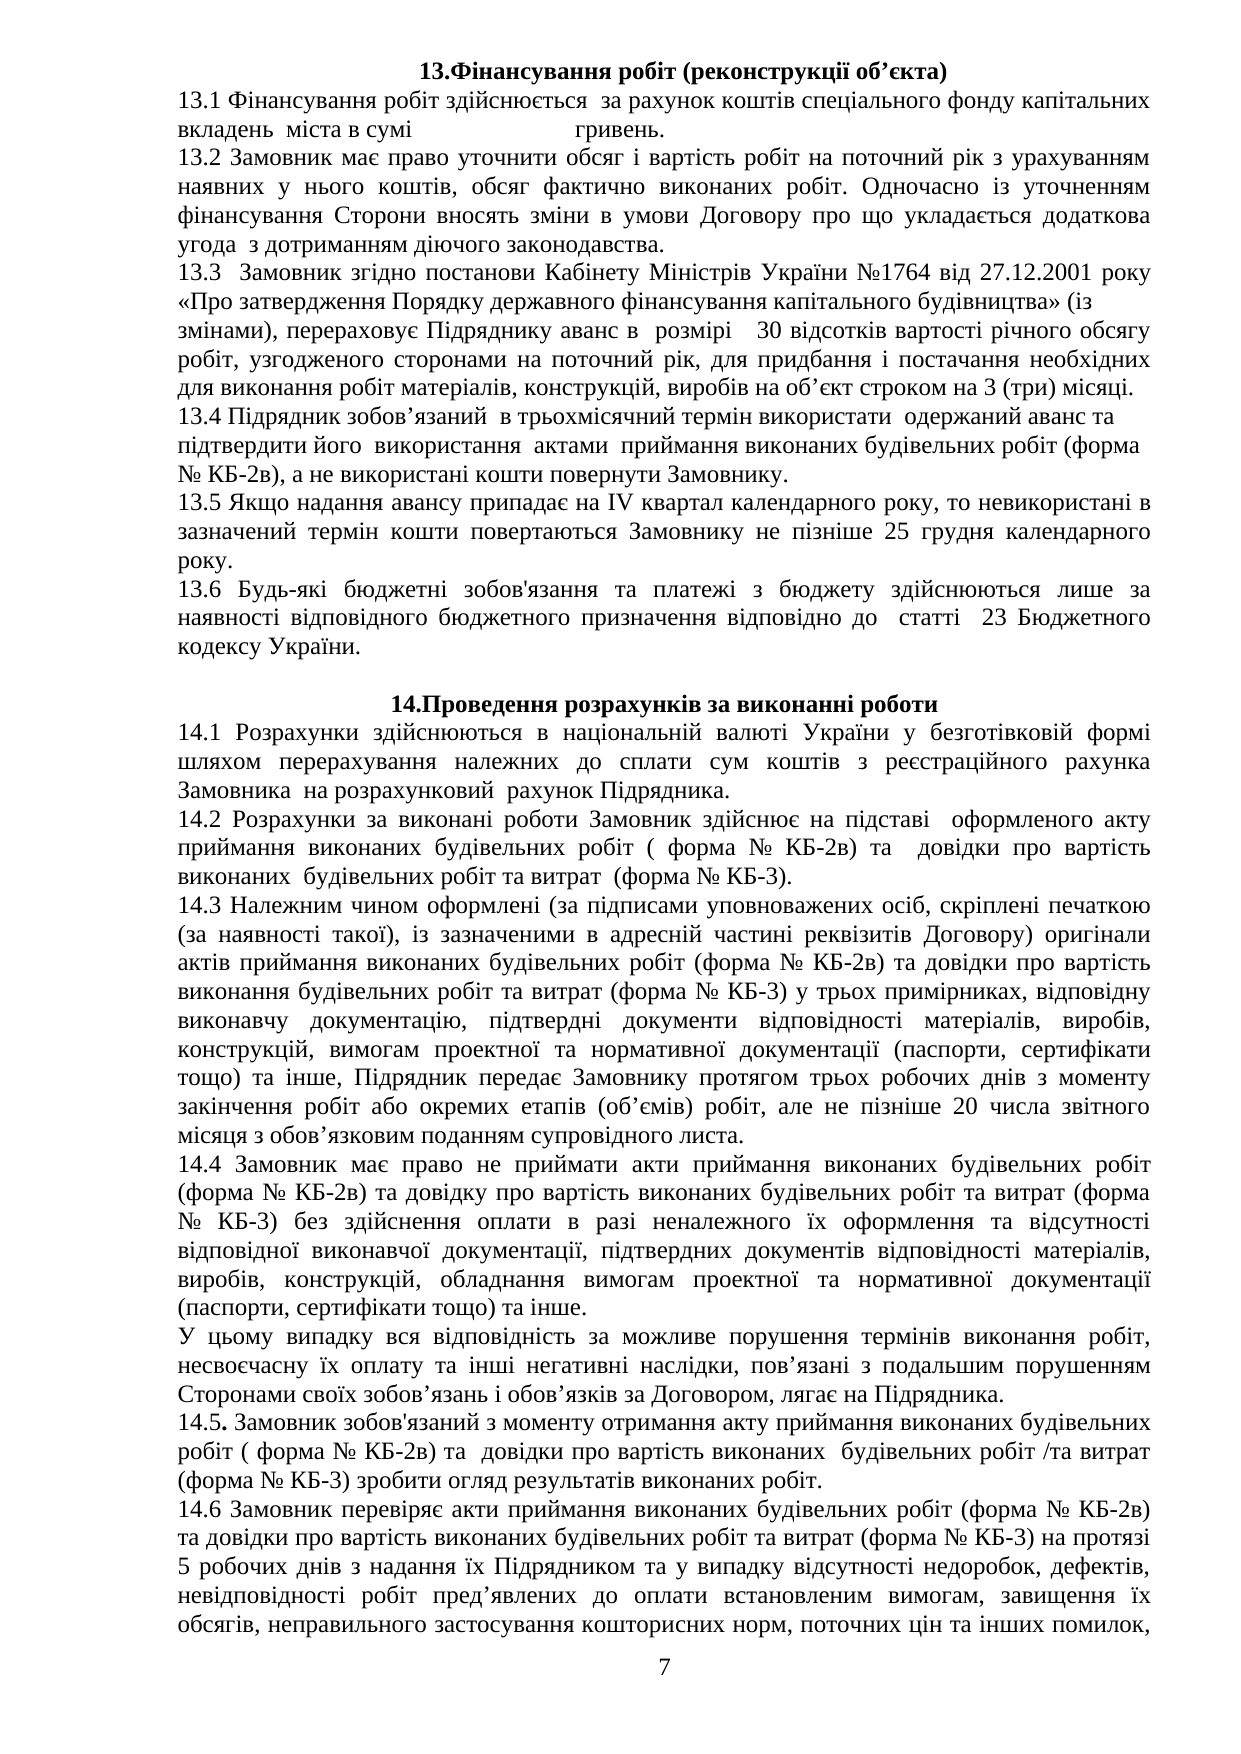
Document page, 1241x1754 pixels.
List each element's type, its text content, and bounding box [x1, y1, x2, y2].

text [177, 1494, 1152, 1637]
text 14.2 Розрахунки за виконані роботи Замовник здійснює на підставі оформленого акту приймання виконаних будівельних робіт ( форма № КБ-2в) та довідки про вартість виконаних будівельних робіт та витрат (форма № КБ-3). [177, 804, 1152, 890]
text 14.4 Замовник має право не приймати акти приймання виконаних будівельних робіт (форма № КБ-2в) та довідку про вартість виконаних будівельних робіт та витрат (форма № КБ-3) без здійснення оплати в разі неналежного їх оформлення та відсутності відповідної виконавчої документації, підтвердних документів відповідності матеріалів, виробів, конструкцій, обладнання вимогам проектної та нормативної документації (паспорти, сертифікати тощо) та інше. [177, 1149, 1152, 1321]
text 14.5. Замовник зобов'язаний з моменту отримання акту приймання виконаних будівельних робіт ( форма № КБ-2в) та довідки про вартість виконаних будівельних робіт /та витрат (форма № КБ-3) зробити огляд результатів виконаних робіт. [177, 1407, 1152, 1494]
text 13.3 Замовник згідно постанови Кабінету Міністрів України №1764 від 27.12.2001 року «Про затвердження Порядку державного фінансування капітального будівництва» (із [177, 257, 1152, 315]
text 14.Проведення розрахунків за виконанні роботи [177, 689, 1152, 717]
text 13.6 Будь-які бюджетні зобов'язання та платежі з бюджету здійснюються лише за наявності відповідного бюджетного призначення відповідно до статті 23 Бюджетного кодексу України. [177, 574, 1152, 660]
text 13.5 Якщо надання авансу припадає на IV квартал календарного року, то невикористані в зазначений термін кошти повертаються Замовнику не пізніше 25 грудня календарного року. [177, 487, 1152, 574]
text змінами), перераховує Підряднику аванс в розмірі 30 відсотків вартості річного обсягу робіт, узгодженого сторонами на поточний рік, для придбання і постачання необхідних для виконання робіт матеріалів, конструкцій, виробів на об’єкт строком на 3 (три) місяці. [177, 315, 1152, 401]
text 13.4 Підрядник зобов’язаний в трьохмісячний термін використати одержаний аванс та підтвердити його використання актами приймання виконаних будівельних робіт (форма № КБ-2в), а не використані кошти повернути Замовнику. [177, 401, 1152, 487]
text У цьому випадку вся відповідність за можливе порушення термінів виконання робіт, несвоєчасну їх оплату та інші негативні наслідки, пов’язані з подальшим порушенням Сторонами своїх зобов’язань і обов’язків за Договором, лягає на Підрядника. [177, 1321, 1152, 1407]
text 14.3 Належним чином оформлені (за підписами уповноважених осіб, скріплені печаткою (за наявності такої), із зазначеними в адресній частині реквізитів Договору) оригінали актів приймання виконаних будівельних робіт (форма № КБ-2в) та довідки про вартість виконання будівельних робіт та витрат (форма № КБ-3) у трьох примірниках, відповідну виконавчу документацію, підтвердні документи відповідності матеріалів, виробів, конструкцій, вимогам проектної та нормативної документації (паспорти, сертифікати тощо) та інше, Підрядник передає Замовнику протягом трьох робочих днів з моменту закінчення робіт або окремих етапів (об’ємів) робіт, але не пізніше 20 числа звітного місяця з обов’язковим поданням супровідного листа. [177, 890, 1152, 1149]
text 13.2 Замовник має право уточнити обсяг і вартість робіт на поточний рік з урахуванням наявних у нього коштів, обсяг фактично виконаних робіт. Одночасно із уточненням фінансування Сторони вносять зміни в умови Договору про що укладається додаткова угода з дотриманням діючого законодавства. [177, 142, 1152, 257]
text 13.Фінансування робіт (реконструкції об’єкта) [215, 56, 1152, 85]
text 13.1 Фінансування робіт здійснюється за рахунок коштів спеціального фонду капітальних вкладень міста в сумі гривень. [177, 85, 1152, 142]
text 14.1 Розрахунки здійснюються в національній валюті України у безготівковій формі шляхом перерахування належних до сплати сум коштів з реєстраційного рахунка Замовника на розрахунковий рахунок Підрядника. [177, 717, 1152, 804]
